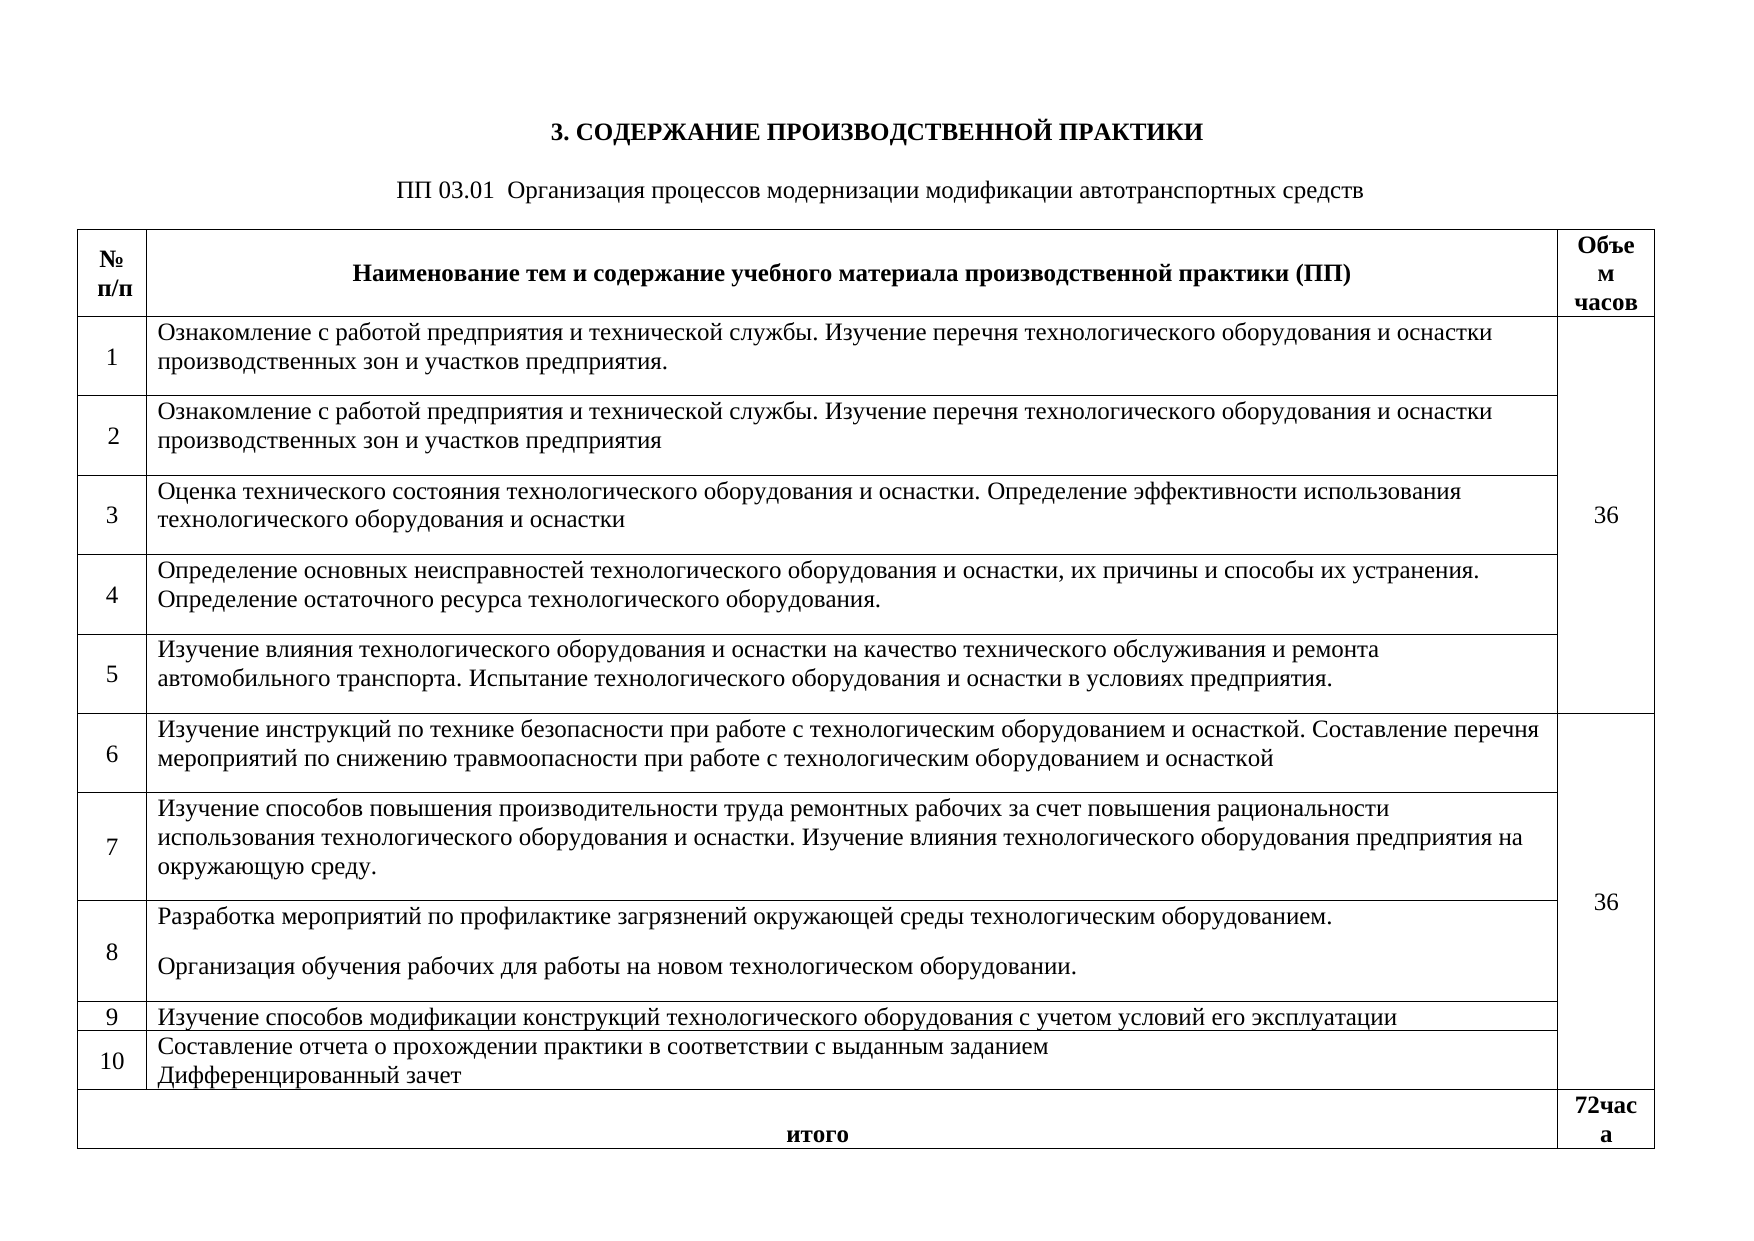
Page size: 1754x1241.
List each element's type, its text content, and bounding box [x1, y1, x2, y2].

table_cell 10 [78, 1031, 146, 1089]
table_cell Определение основных неисправностей технологического оборудования и оснастки, их причины и способы их устранения. Определение остаточного ресурса технологического оборудования. [147, 555, 1557, 633]
table_cell 4 [78, 555, 146, 633]
table_cell Оценка технического состояния технологического оборудования и оснастки. Определение эффективности использования технологического оборудования и оснастки [147, 476, 1557, 554]
table_cell 8 [78, 901, 146, 1001]
table_cell Изучение способов повышения производительности труда ремонтных рабочих за счет повышения рациональности использования технологического оборудования и оснастки. Изучение влияния технологического оборудования предприятия на окружающую среду. [147, 793, 1557, 900]
table_cell 7 [78, 793, 146, 900]
table_header № п/п [78, 230, 146, 316]
table_cell 72часа [1558, 1090, 1654, 1147]
table_cell 36 [1558, 714, 1654, 1089]
table_cell 9 [78, 1002, 146, 1030]
table_cell 2 [78, 396, 146, 475]
table_cell 1 [78, 317, 146, 395]
table_cell Ознакомление с работой предприятия и технической службы. Изучение перечня технологического оборудования и оснастки производственных зон и участков предприятия. [147, 317, 1557, 395]
table_cell Разработка мероприятий по профилактике загрязнений окружающей среды технологическим оборудованием. Организация обучения рабочих для работы на новом технологическом оборудовании. [147, 901, 1557, 1001]
table_cell 6 [78, 714, 146, 792]
table_cell итого [78, 1090, 1557, 1147]
table_cell Изучение способов модификации конструкций технологического оборудования с учетом условий его эксплуатации [147, 1002, 1557, 1030]
table_cell Изучение влияния технологического оборудования и оснастки на качество технического обслуживания и ремонта автомобильного транспорта. Испытание технологического оборудования и оснастки в условиях предприятия. [147, 635, 1557, 713]
text 3. содержание производственной практики [89, 117, 1665, 146]
table_header Объем часов [1558, 230, 1654, 316]
table_cell Ознакомление с работой предприятия и технической службы. Изучение перечня технологического оборудования и оснастки производственных зон и участков предприятия [147, 396, 1557, 475]
table_cell 5 [78, 635, 146, 713]
table_header Наименование тем и содержание учебного материала производственной практики (ПП) [147, 230, 1557, 316]
text ПП 03.01 Организация процессов модернизации модификации автотранспортных средств [89, 175, 1665, 204]
table_cell 36 [1558, 317, 1654, 713]
table_cell Изучение инструкций по технике безопасности при работе с технологическим оборудованием и оснасткой. Составление перечня мероприятий по снижению травмоопасности при работе с технологическим оборудованием и оснасткой [147, 714, 1557, 792]
table_cell Составление отчета о прохождении практики в соответствии с выданным заданием Дифференцированный зачет [147, 1031, 1557, 1089]
table_cell 3 [78, 476, 146, 554]
